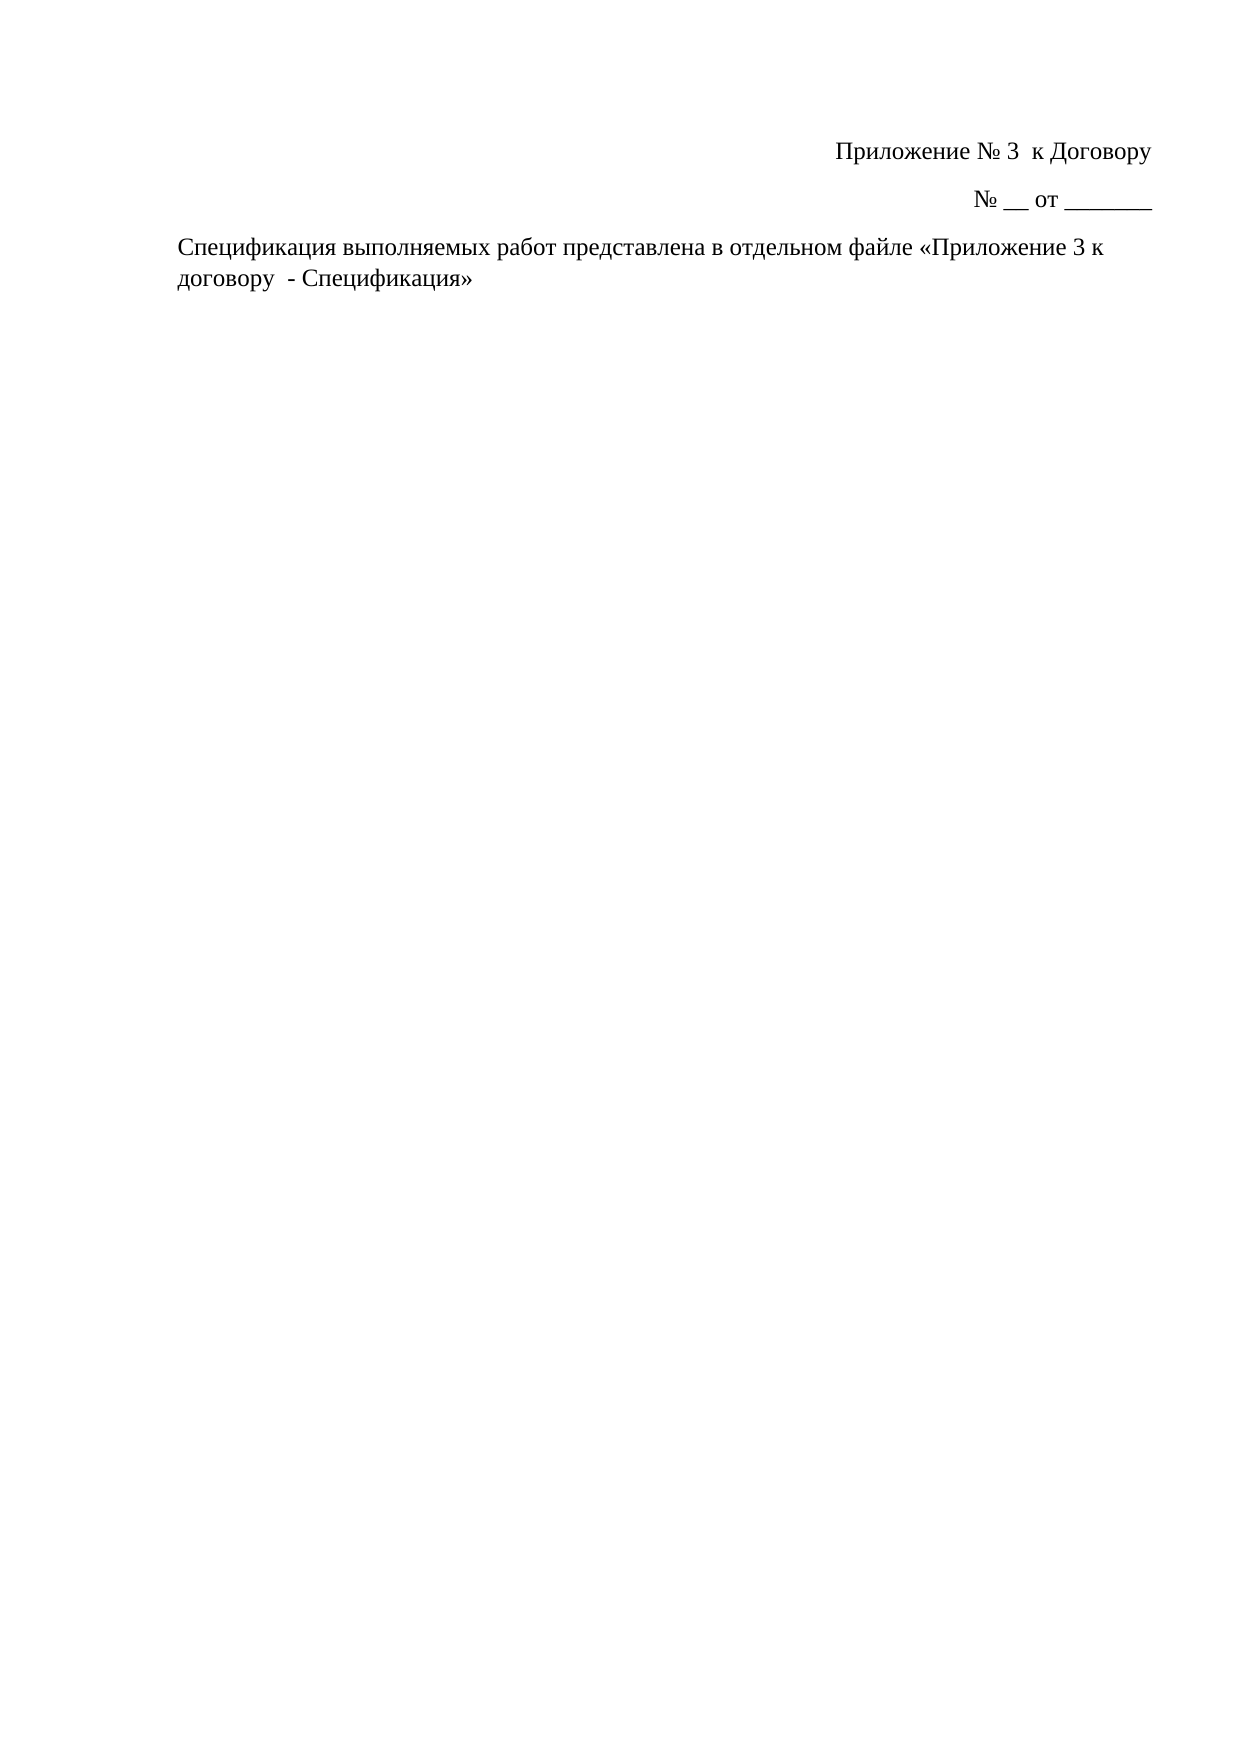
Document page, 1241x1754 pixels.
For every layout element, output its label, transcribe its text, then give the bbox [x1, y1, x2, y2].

text Приложение № 3 к Договору [177, 136, 1152, 165]
text Спецификация выполняемых работ представлена в отдельном файле «Приложение 3 к договору - Спецификация» [177, 232, 1152, 292]
text № __ от _______ [177, 184, 1152, 213]
